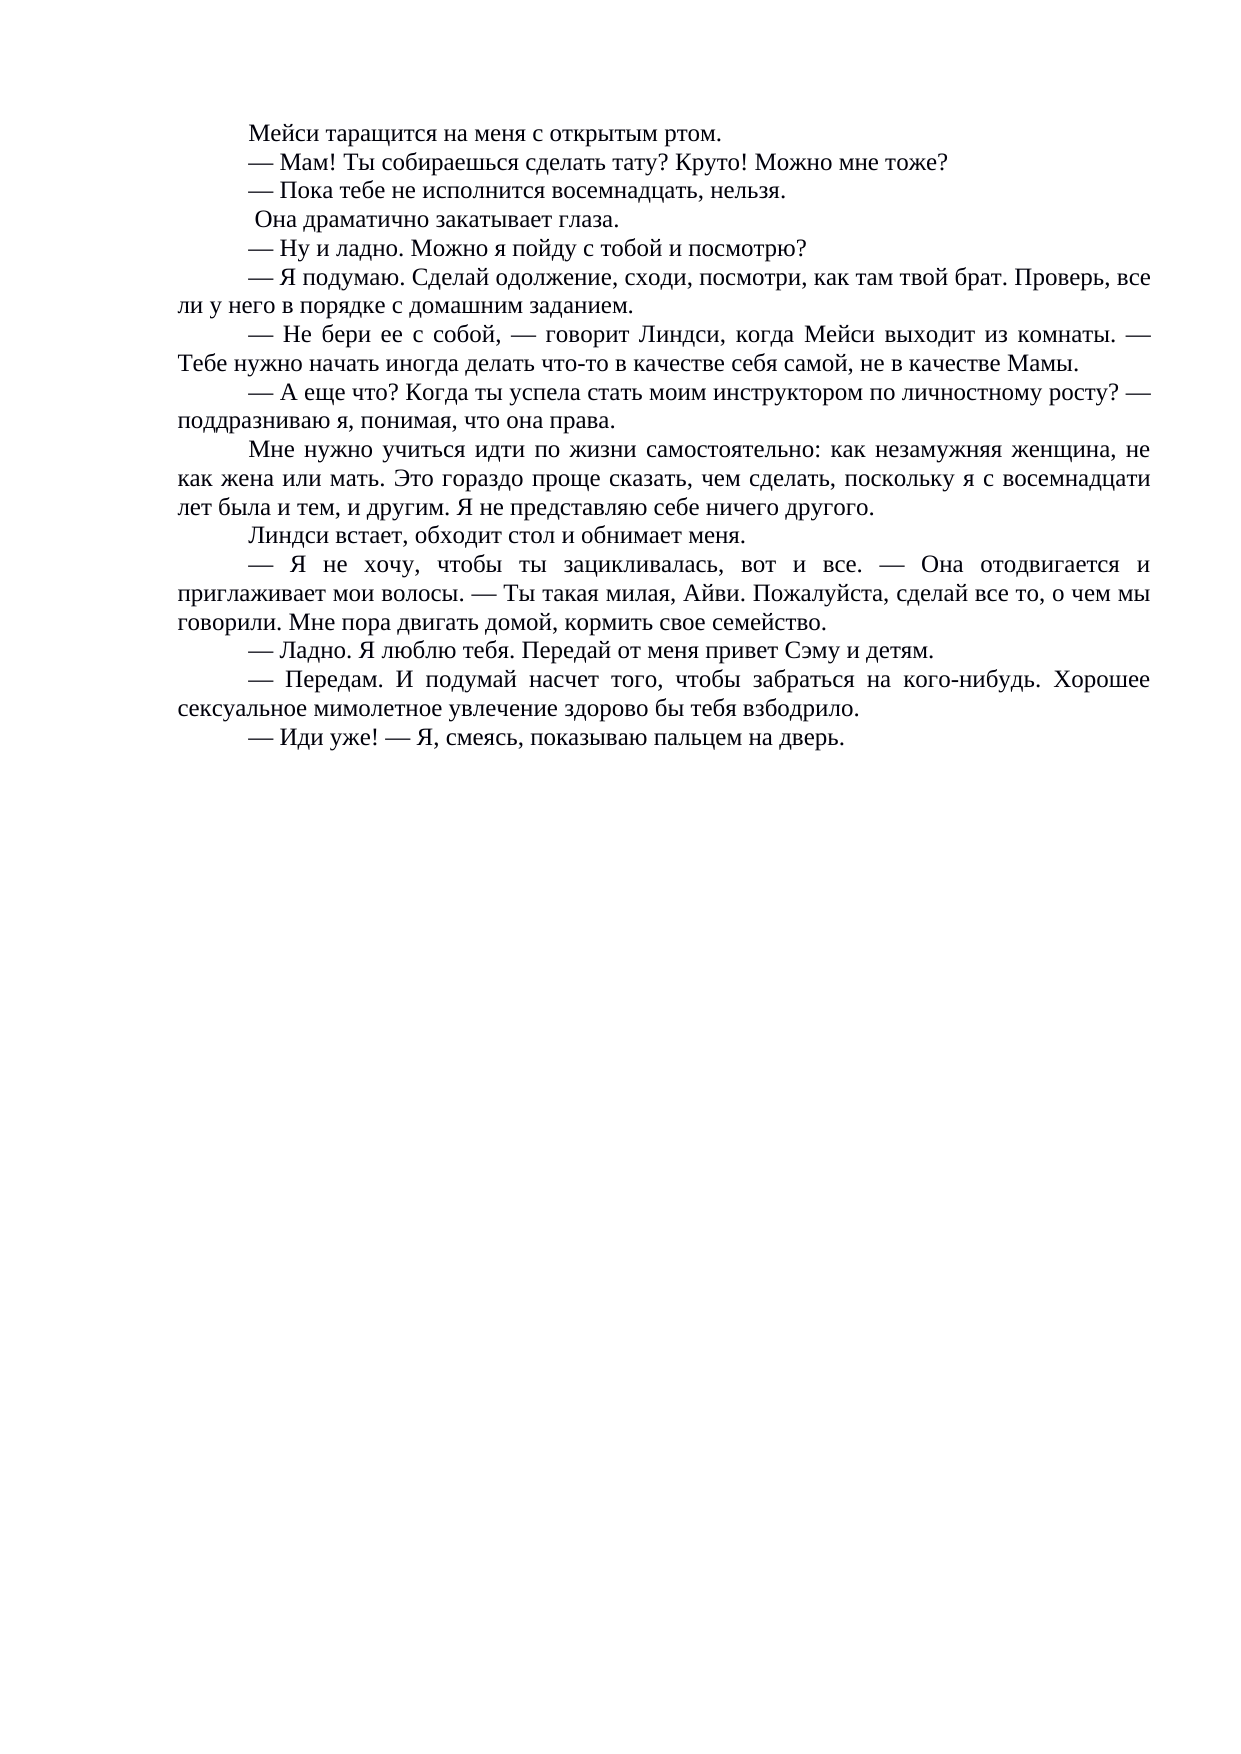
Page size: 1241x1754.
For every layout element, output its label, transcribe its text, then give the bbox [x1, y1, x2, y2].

text Мейси таращится на меня с открытым ртом. [177, 118, 1152, 147]
text — Я подумаю. Сделай одолжение, сходи, посмотри, как там твой брат. Проверь, все ли у него в порядке с домашним заданием. [177, 262, 1152, 319]
text — Ну и ладно. Можно я пойду с тобой и посмотрю? [177, 233, 1152, 262]
text — Иди уже! — Я, смеясь, показываю пальцем на дверь. [177, 722, 1152, 751]
text — Я не хочу, чтобы ты зацикливалась, вот и все. — Она отодвигается и приглаживает мои волосы. — Ты такая милая, Айви. Пожалуйста, сделай все то, о чем мы говорили. Мне пора двигать домой, кормить свое семейство. [177, 549, 1152, 636]
text — А еще что? Когда ты успела стать моим инструктором по личностному росту? — поддразниваю я, понимая, что она права. [177, 377, 1152, 434]
text — Мам! Ты собираешься сделать тату? Круто! Можно мне тоже? [177, 147, 1152, 176]
text — Ладно. Я люблю тебя. Передай от меня привет Сэму и детям. [177, 636, 1152, 664]
text — Не бери ее с собой, — говорит Линдси, когда Мейси выходит из комнаты. — Тебе нужно начать иногда делать что-то в качестве себя самой, не в качестве Мамы. [177, 319, 1152, 377]
text Линдси встает, обходит стол и обнимает меня. [177, 521, 1152, 549]
text — Передам. И подумай насчет того, чтобы забраться на кого-нибудь. Хорошее сексуальное мимолетное увлечение здорово бы тебя взбодрило. [177, 664, 1152, 722]
text Она драматично закатывает глаза. [177, 204, 1152, 233]
text — Пока тебе не исполнится восемнадцать, нельзя. [177, 176, 1152, 204]
text Мне нужно учиться идти по жизни самостоятельно: как незамужняя женщина, не как жена или мать. Это гораздо проще сказать, чем сделать, поскольку я с восемнадцати лет была и тем, и другим. Я не представляю себе ничего другого. [177, 434, 1152, 521]
